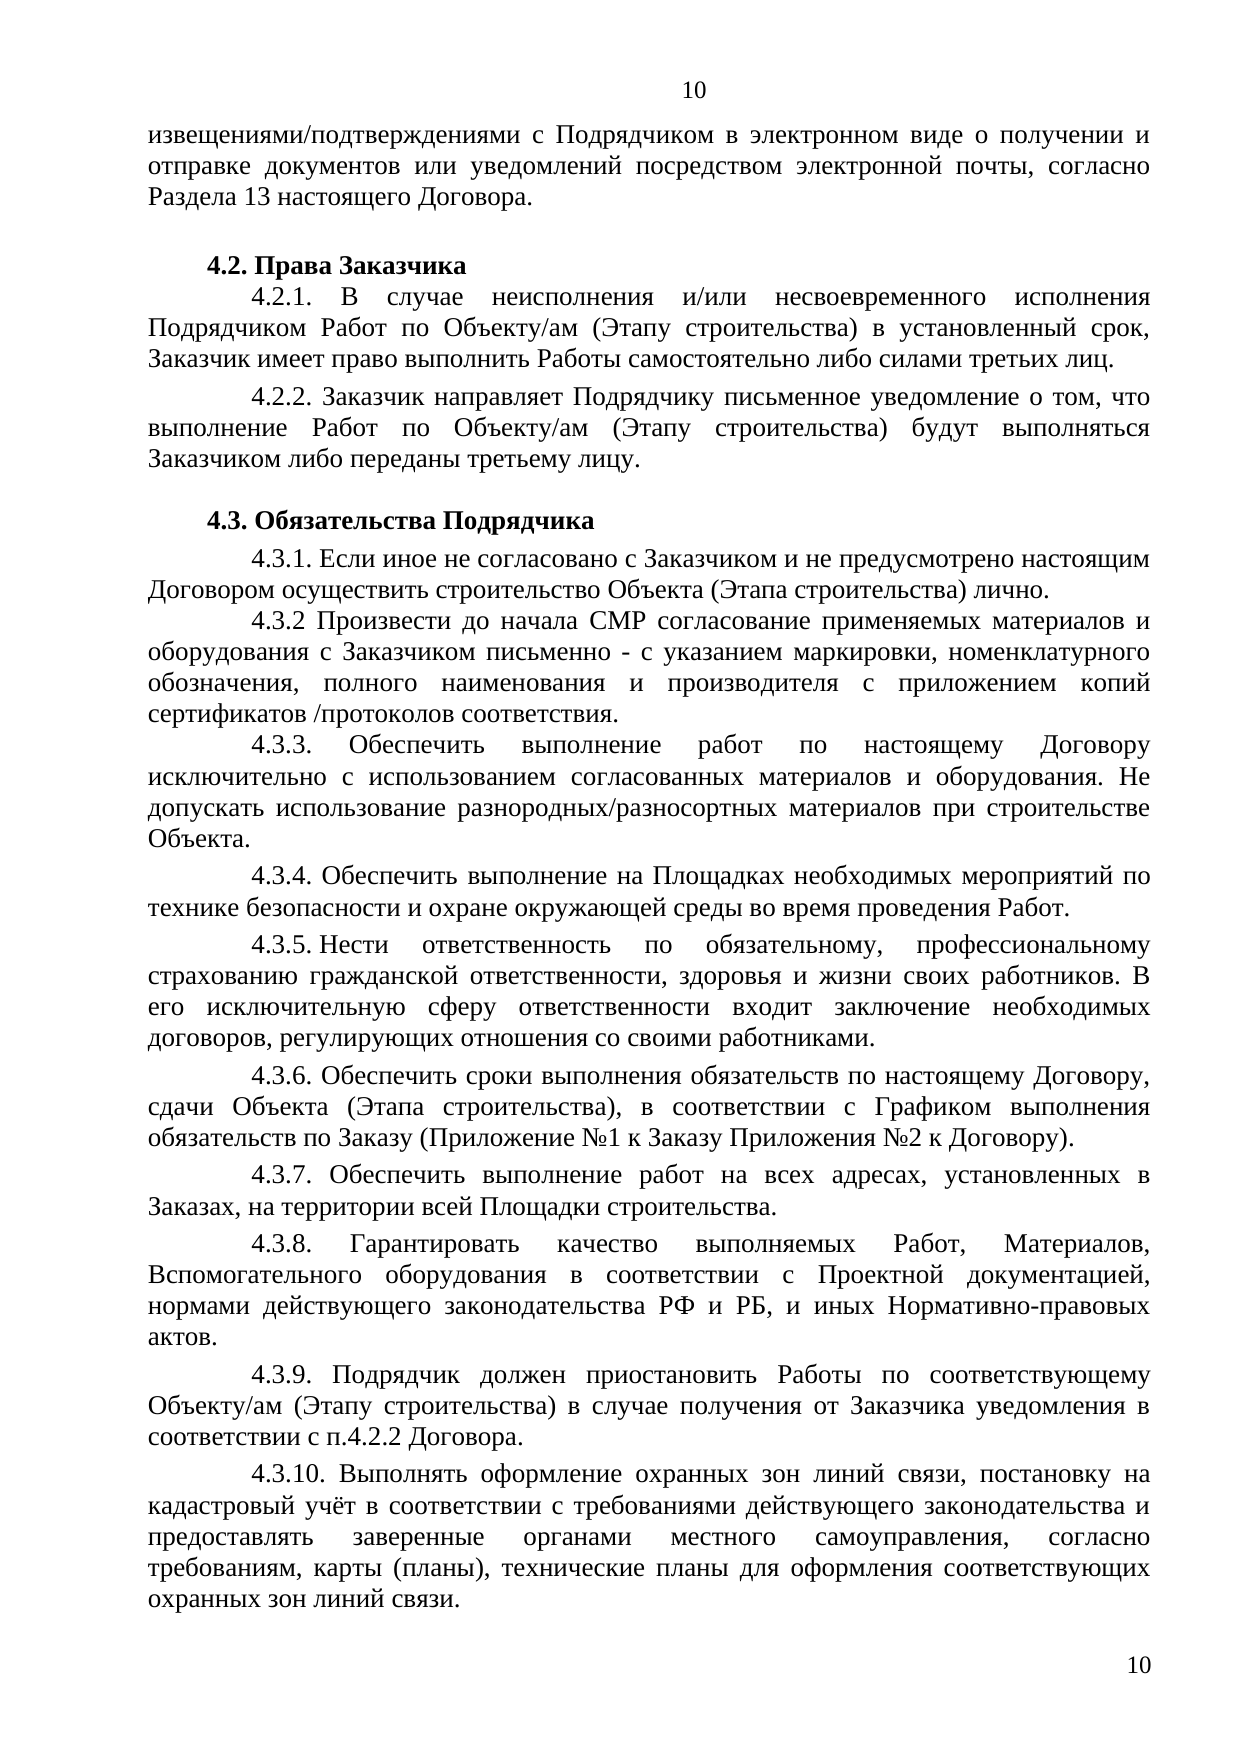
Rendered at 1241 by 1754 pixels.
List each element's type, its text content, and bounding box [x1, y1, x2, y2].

text 4.3.8. Гарантировать качество выполняемых Работ, Материалов, Вспомогательного оборудования в соответствии с Проектной документацией, нормами действующего законодательства РФ и РБ, и иных Нормативно-правовых актов. [148, 1227, 1152, 1352]
text 4.3.7. Обеспечить выполнение работ на всех адресах, установленных в Заказах, на территории всей Площадки строительства. [148, 1158, 1152, 1221]
text 4.3.6. Обеспечить сроки выполнения обязательств по настоящему Договору, сдачи Объекта (Этапа строительства), в соответствии с Графиком выполнения обязательств по Заказу (Приложение №1 к Заказу Приложения №2 к Договору). [148, 1059, 1152, 1152]
text 4.3. Обязательства Подрядчика [148, 504, 1152, 536]
text 4.2.2. Заказчик направляет Подрядчику письменное уведомление о том, что выполнение Работ по Объекту/ам (Этапу строительства) будут выполняться Заказчиком либо переданы третьему лицу. [148, 380, 1152, 473]
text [148, 118, 1152, 212]
subtitle 4.3.4. Обеспечить выполнение на Площадках необходимых мероприятий по технике безопасности и охране окружающей среды во время проведения Работ. [148, 859, 1152, 922]
text 4.2.1. В случае неисполнения и/или несвоевременного исполнения Подрядчиком Работ по Объекту/ам (Этапу строительства) в установленный срок, Заказчик имеет право выполнить Работы самостоятельно либо силами третьих лиц. [148, 280, 1152, 373]
text 4.3.9. Подрядчик должен приостановить Работы по соответствующему Объекту/ам (Этапу строительства) в случае получения от Заказчика уведомления в соответствии с п.4.2.2 Договора. [148, 1358, 1152, 1451]
text 4.3.2 Произвести до начала СМР согласование применяемых материалов и оборудования с Заказчиком письменно - с указанием маркировки, номенклатурного обозначения, полного наименования и производителя с приложением копий сертификатов /протоколов соответствия. [148, 604, 1152, 729]
text 4.3.1. Если иное не согласовано с Заказчиком и не предусмотрено настоящим Договором осуществить строительство Объекта (Этапа строительства) лично. [148, 542, 1152, 604]
text 4.2. Права Заказчика [148, 249, 1152, 280]
text 4.3.3. Обеспечить выполнение работ по настоящему Договору исключительно с использованием согласованных материалов и оборудования. Не допускать использование разнородных/разносортных материалов при строительстве Объекта. [148, 729, 1152, 853]
text 4.3.10. Выполнять оформление охранных зон линий связи, постановку на кадастровый учёт в соответствии с требованиями действующего законодательства и предоставлять заверенные органами местного самоуправления, согласно требованиям, карты (планы), технические планы для оформления соответствующих охранных зон линий связи. [148, 1458, 1152, 1613]
text 4.3.5. Нести ответственность по обязательному, профессиональному страхованию гражданской ответственности, здоровья и жизни своих работников. В его исключительную сферу ответственности входит заключение необходимых договоров, регулирующих отношения со своими работниками. [148, 928, 1152, 1053]
